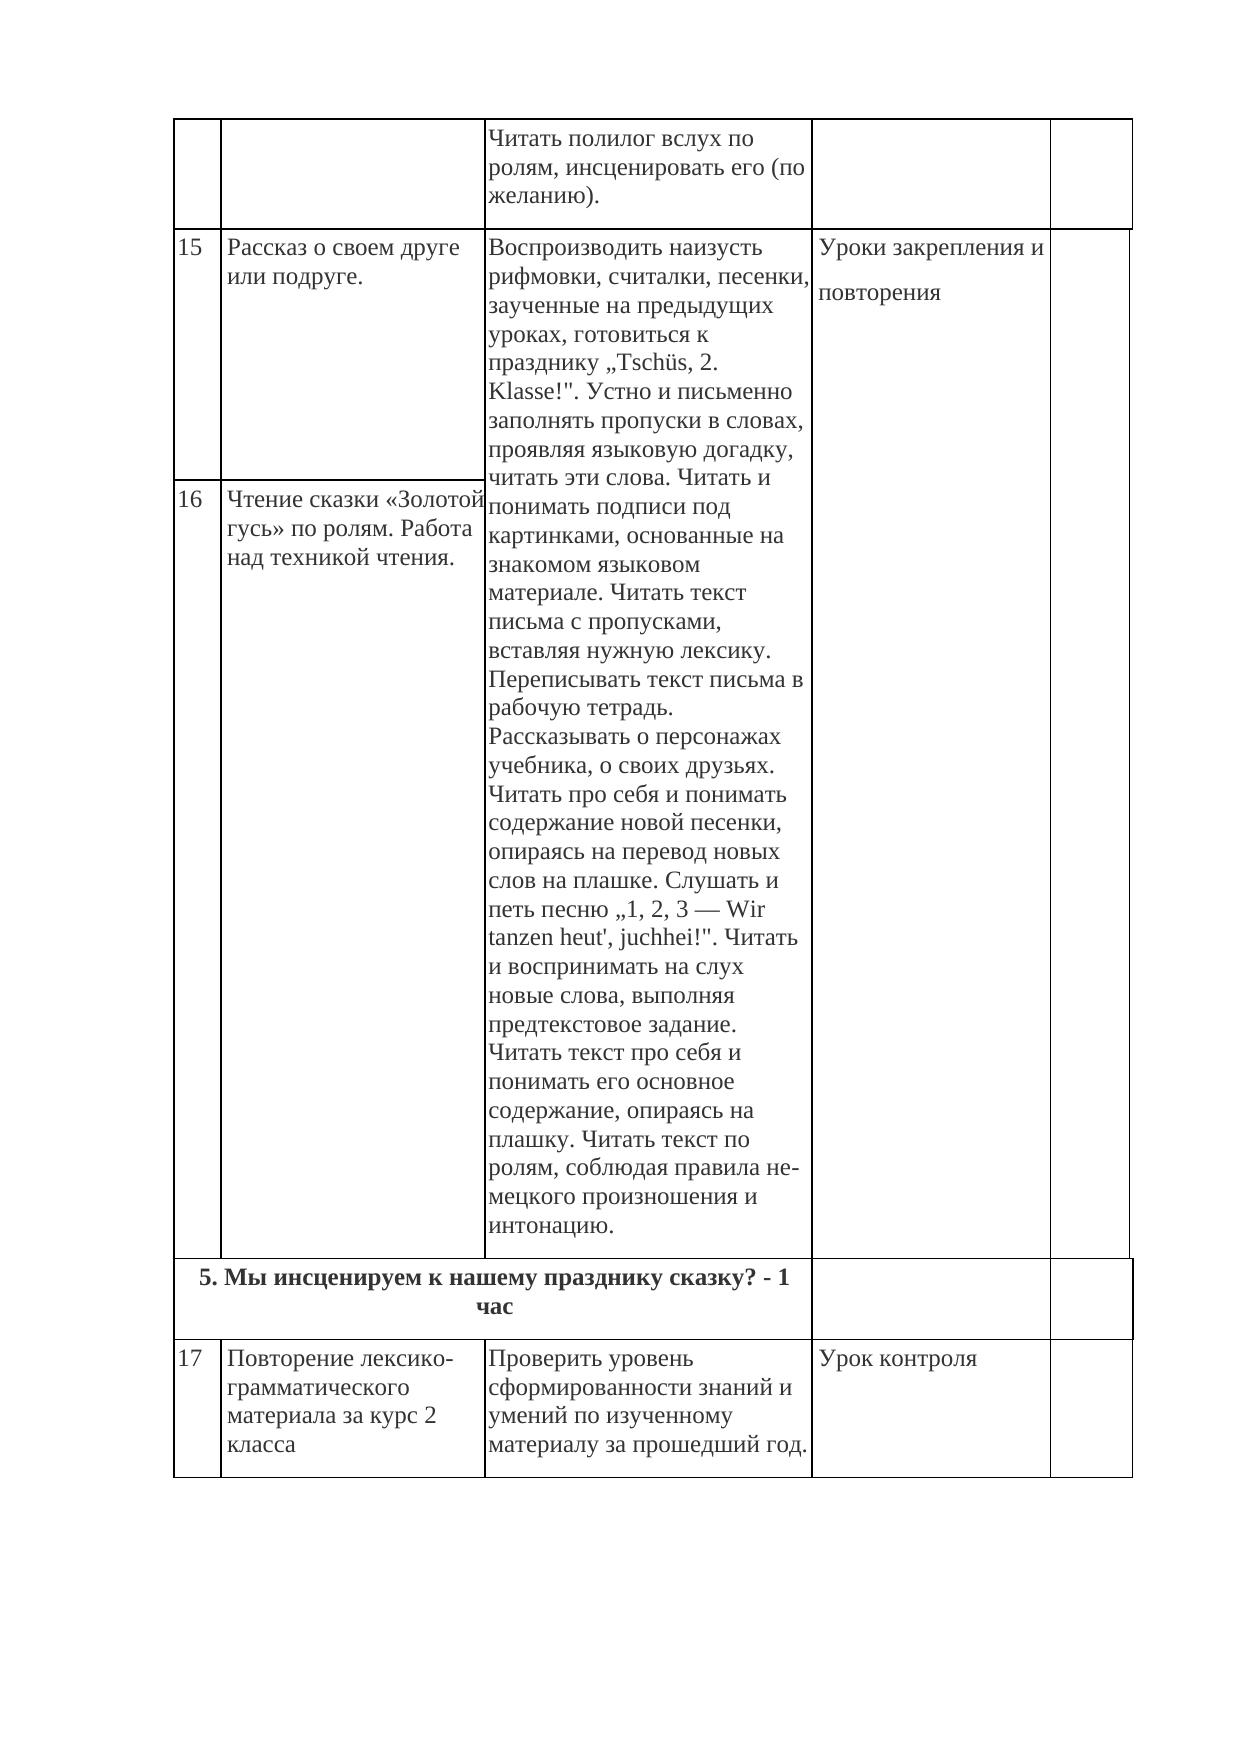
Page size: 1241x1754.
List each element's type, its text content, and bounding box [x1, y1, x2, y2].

table_cell [1051, 1259, 1132, 1338]
table_cell 14 [175, 120, 220, 228]
table_cell 5. Мы инсценируем к нашему празднику сказку? - 1 час [175, 1259, 811, 1338]
table_cell 16 [175, 481, 220, 1257]
table_cell 15 [175, 230, 220, 479]
table_cell Урок контроля [813, 1340, 1050, 1477]
table_cell Воспроизводить наизусть рифмовки, считалки, песенки, заученные на предыдущих уроках, готовиться к празднику „Tschüs, 2. Klasse!". Устно и письменно заполнять пропуски в словах, проявляя языковую догадку, читать эти слова. Читать и понимать подписи под картинками, основанные на знакомом языковом материале. Читать текст письма с пропусками, вставляя нужную лексику. Переписывать текст письма в рабочую тетрадь. Рассказывать о персонажах учебника, о своих друзьях. Читать про себя и понимать содержание новой песенки, опираясь на перевод новых слов на плашке. Слушать и петь песню „1, 2, 3 — Wir tanzen heut', juchhei!". Читать и воспринимать на слух новые слова, выполняя предтекcтовое задание. Читать текст про себя и понимать его основное содержание, опираясь на плашку. Читать текст по ролям, соблюдая правила немецкого произношения и интонацию. [486, 230, 811, 1257]
table_cell Рассказ о своем друге или подруге. [222, 230, 484, 479]
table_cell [486, 120, 811, 228]
table_cell 17 [175, 1340, 220, 1477]
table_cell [813, 120, 1050, 228]
table_cell [1051, 120, 1132, 228]
table_cell Проверить уровень сформированности знаний и умений по изученному материалу за прошедший год. [486, 1340, 811, 1477]
table_cell [1051, 230, 1129, 1257]
table_cell Уроки закрепления и повторения [813, 230, 1050, 1257]
table_cell [1134, 1258, 1141, 1338]
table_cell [222, 120, 484, 228]
table_cell Чтение сказки «Золотой гусь» по ролям. Работа над техникой чтения. [222, 481, 484, 1257]
table_cell Повторение лексико-грамматического материала за курс 2 класса [222, 1340, 484, 1477]
table_cell [813, 1259, 1050, 1338]
table_cell [1051, 1340, 1132, 1477]
